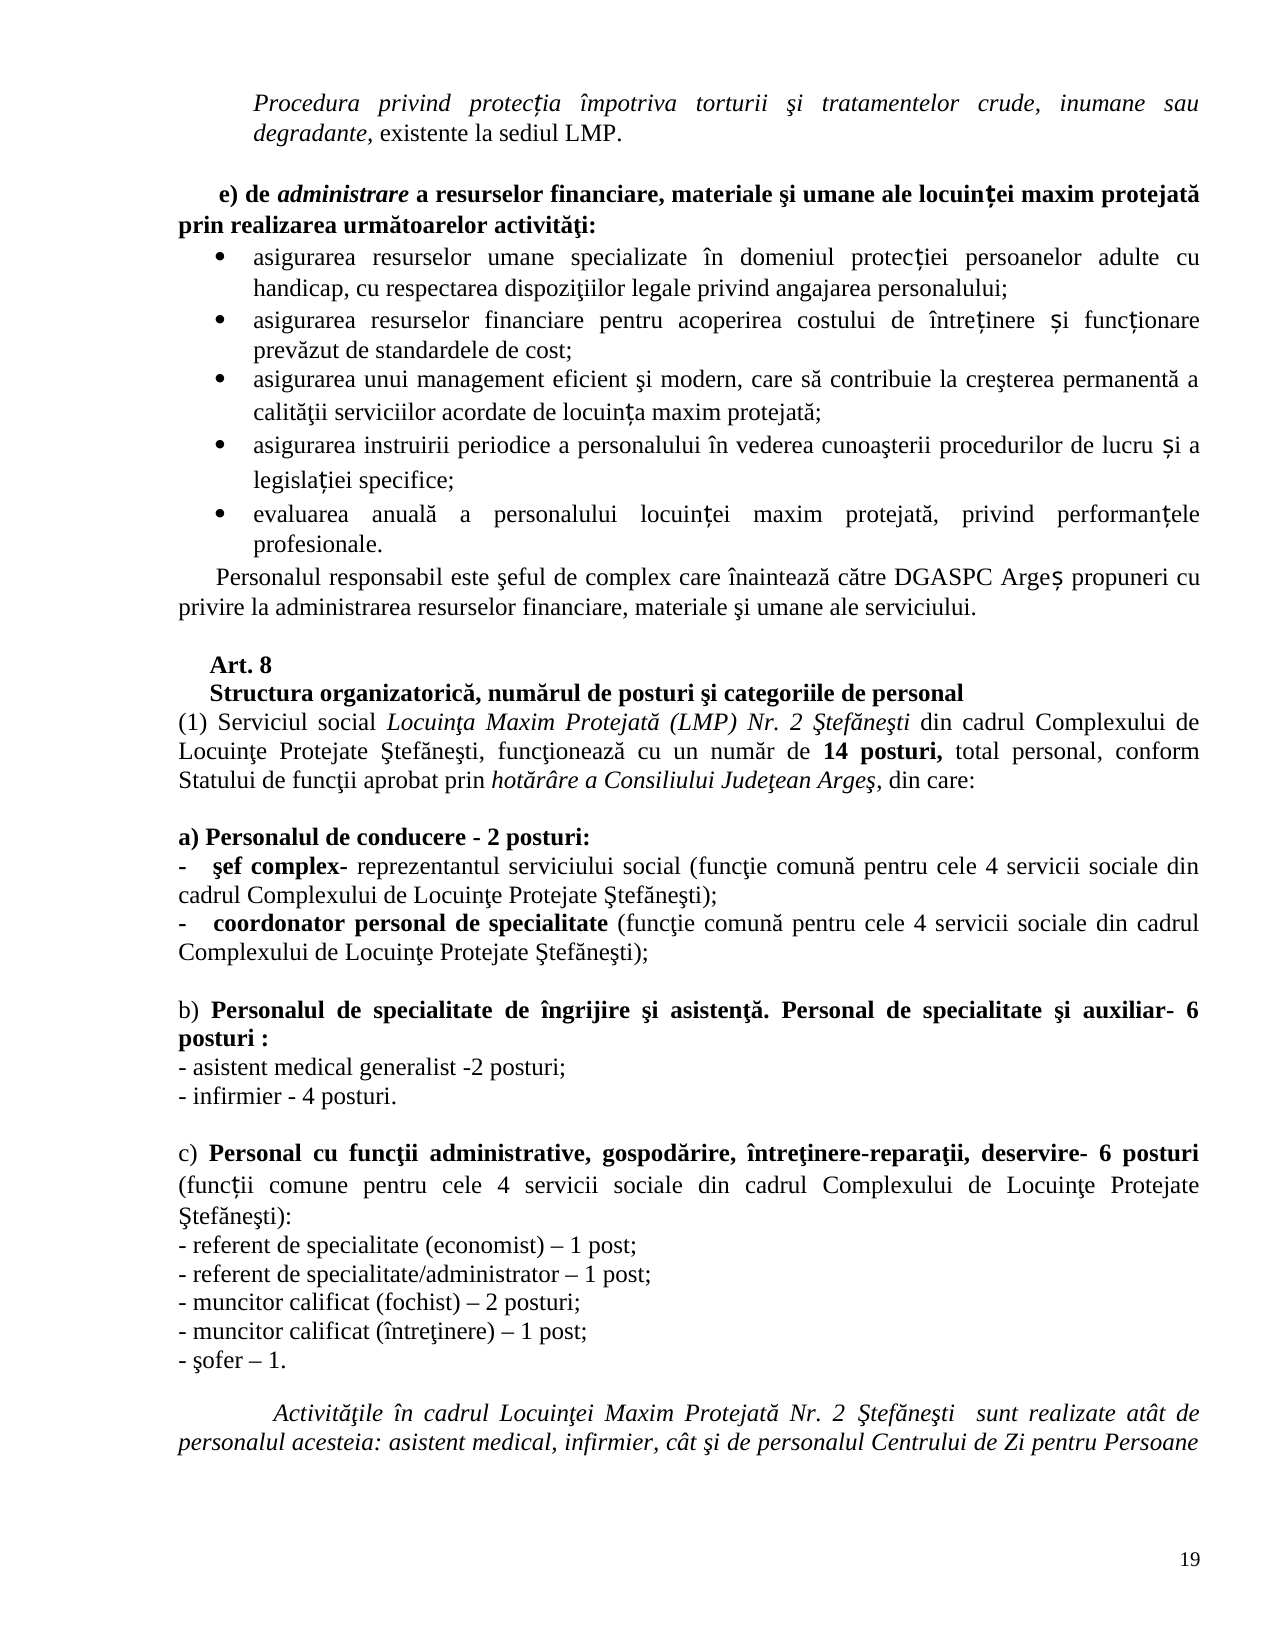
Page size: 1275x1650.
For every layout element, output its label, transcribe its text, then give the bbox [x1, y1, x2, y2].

text - referent de specialitate (economist) – 1 post; [178, 1230, 1200, 1259]
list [178, 1398, 1200, 1455]
text - şofer – 1. [178, 1345, 1200, 1374]
list asigurarea unui management eficient şi modern, care să contribuie la creşterea permanentă a calităţii serviciilor acordate de locuința maxim protejată; [216, 364, 1200, 427]
text - coordonator personal de specialitate (funcţie comună pentru cele 4 servicii sociale din cadrul Complexului de Locuinţe Protejate Ştefăneşti); [178, 908, 1200, 966]
text Art. 8 [178, 650, 1200, 678]
text (1) Serviciul social Locuinţa Maxim Protejată (LMP) Nr. 2 Ştefăneşti din cadrul Complexului de Locuinţe Protejate Ştefăneşti, funcţionează cu un număr de 14 posturi, total personal, conform Statului de funcţii aprobat prin hotărâre a Consiliului Judeţean Argeş, din care: [178, 707, 1200, 793]
text c) Personal cu funcţii administrative, gospodărire, întreţinere-reparaţii, deservire- 6 posturi (funcții comune pentru cele 4 servicii sociale din cadrul Complexului de Locuinţe Protejate Ştefăneşti): [178, 1138, 1200, 1230]
text - infirmier - 4 posturi. [178, 1081, 1200, 1110]
text a) Personalul de conducere - 2 posturi: [178, 822, 1200, 851]
list asigurarea resurselor umane specializate în domeniul protecției persoanelor adulte cu handicap, cu respectarea dispoziţiilor legale privind angajarea personalului; [216, 239, 1200, 302]
text - asistent medical generalist -2 posturi; [178, 1052, 1200, 1081]
list asigurarea instruirii periodice a personalului în vederea cunoaşterii procedurilor de lucru și a legislației specifice; [216, 427, 1200, 495]
text Structura organizatorică, numărul de posturi şi categoriile de personal [178, 678, 1200, 707]
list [216, 84, 1200, 147]
text e) de administrare a resurselor financiare, materiale şi umane ale locuinței maxim protejată prin realizarea următoarelor activităţi: [178, 176, 1200, 239]
text - muncitor calificat (fochist) – 2 posturi; [178, 1287, 1200, 1316]
text - referent de specialitate/administrator – 1 post; [178, 1259, 1200, 1287]
list asigurarea resurselor financiare pentru acoperirea costului de întreținere și funcționare prevăzut de standardele de cost; [216, 302, 1200, 364]
text - şef complex- reprezentantul serviciului social (funcţie comună pentru cele 4 servicii sociale din cadrul Complexului de Locuinţe Protejate Ştefăneşti); [178, 851, 1200, 908]
text - muncitor calificat (întreţinere) – 1 post; [178, 1316, 1200, 1345]
text b) Personalul de specialitate de îngrijire şi asistenţă. Personal de specialitate şi auxiliar- 6 posturi : [178, 995, 1200, 1052]
text Personalul responsabil este şeful de complex care înaintează către DGASPC Argeș propuneri cu privire la administrarea resurselor financiare, materiale şi umane ale serviciului. [178, 558, 1200, 621]
list evaluarea anuală a personalului locuinței maxim protejată, privind performanțele profesionale. [216, 495, 1200, 558]
